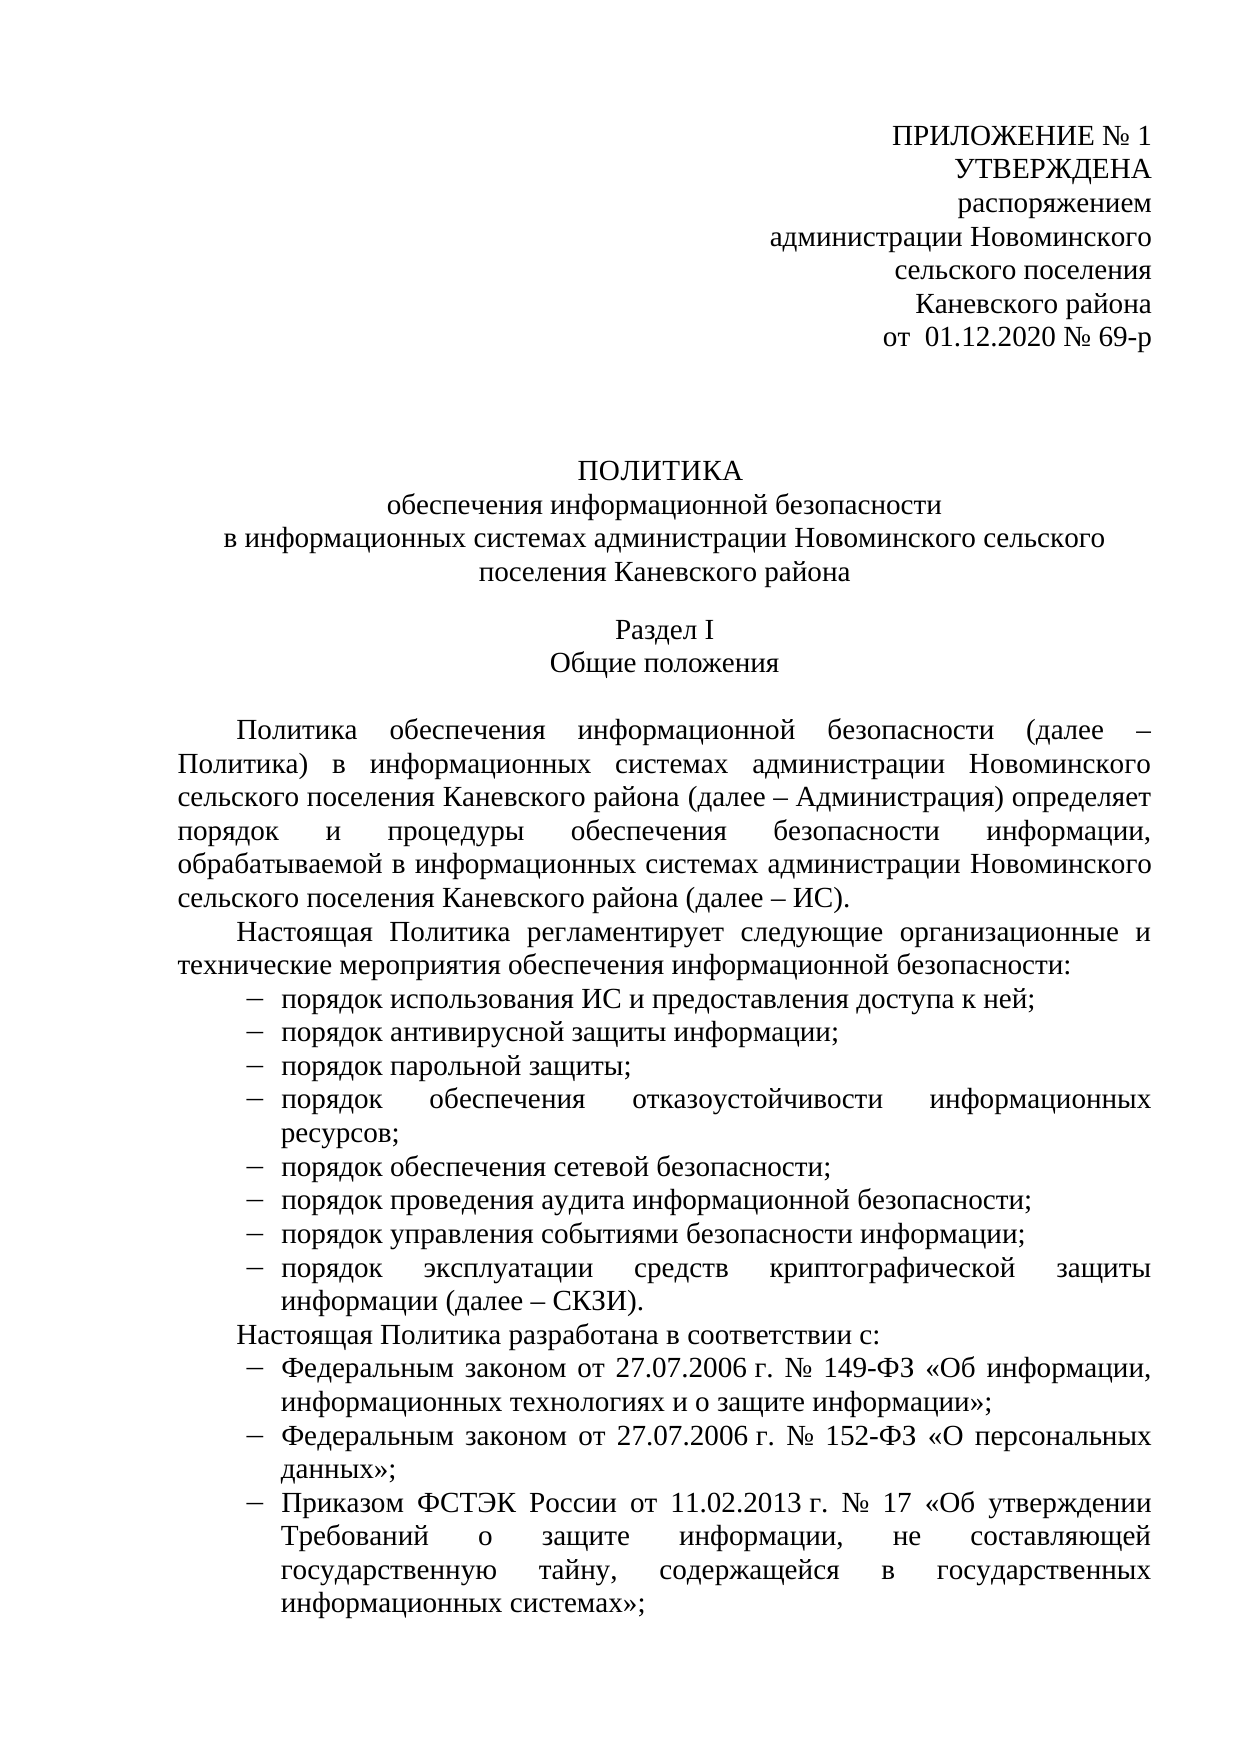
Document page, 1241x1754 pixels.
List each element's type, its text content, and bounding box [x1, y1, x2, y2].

text Политика обеспечения информационной безопасности (далее – Политика) в информационных системах администрации Новоминского сельского поселения Каневского района (далее – Администрация) определяет порядок и процедуры обеспечения безопасности информации, обрабатываемой в информационных системах администрации Новоминского сельского поселения Каневского района (далее – ИС). [177, 712, 1152, 914]
text Настоящая Политика регламентирует следующие организационные и технические мероприятия обеспечения информационной безопасности: [177, 914, 1152, 981]
text распоряжением [753, 185, 1152, 219]
list Федеральным законом от 27.07.2006 г. № 152-ФЗ «О персональных данных»; [243, 1418, 1152, 1485]
subtitle Раздел I [177, 612, 1152, 645]
list порядок обеспечения отказоустойчивости информационных ресурсов; [243, 1082, 1152, 1149]
text ПРИЛОЖЕНИЕ № 1 [753, 118, 1152, 152]
text администрации Новоминского сельского поселения Каневского района [753, 219, 1152, 319]
list порядок управления событиями безопасности информации; [243, 1216, 1152, 1250]
list порядок обеспечения сетевой безопасности; [243, 1149, 1152, 1182]
list порядок проведения аудита информационной безопасности; [243, 1182, 1152, 1216]
list Политика обеспечения информационной безопасности [177, 453, 1152, 521]
list в информационных системах администрации Новоминского сельского поселения Каневского района [177, 521, 1152, 588]
text УТВЕРЖДЕНА [753, 152, 1152, 185]
list порядок парольной защиты; [243, 1048, 1152, 1082]
text от 01.12.2020 № 69-р [753, 319, 1152, 353]
list Федеральным законом от 27.07.2006 г. № 149-ФЗ «Об информации, информационных технологиях и о защите информации»; [243, 1351, 1152, 1418]
list порядок эксплуатации средств криптографической защиты информации (далее – СКЗИ). [243, 1250, 1152, 1317]
text Настоящая Политика разработана в соответствии с: [177, 1317, 1152, 1351]
list порядок антивирусной защиты информации; [243, 1014, 1152, 1048]
list Приказом ФСТЭК России от 11.02.2013 г. № 17 «Об утверждении Требований о защите информации, не составляющей государственную тайну, содержащейся в государственных информационных системах»; [243, 1485, 1152, 1619]
subtitle Общие положения [177, 645, 1152, 679]
list порядок использования ИС и предоставления доступа к ней; [243, 981, 1152, 1014]
